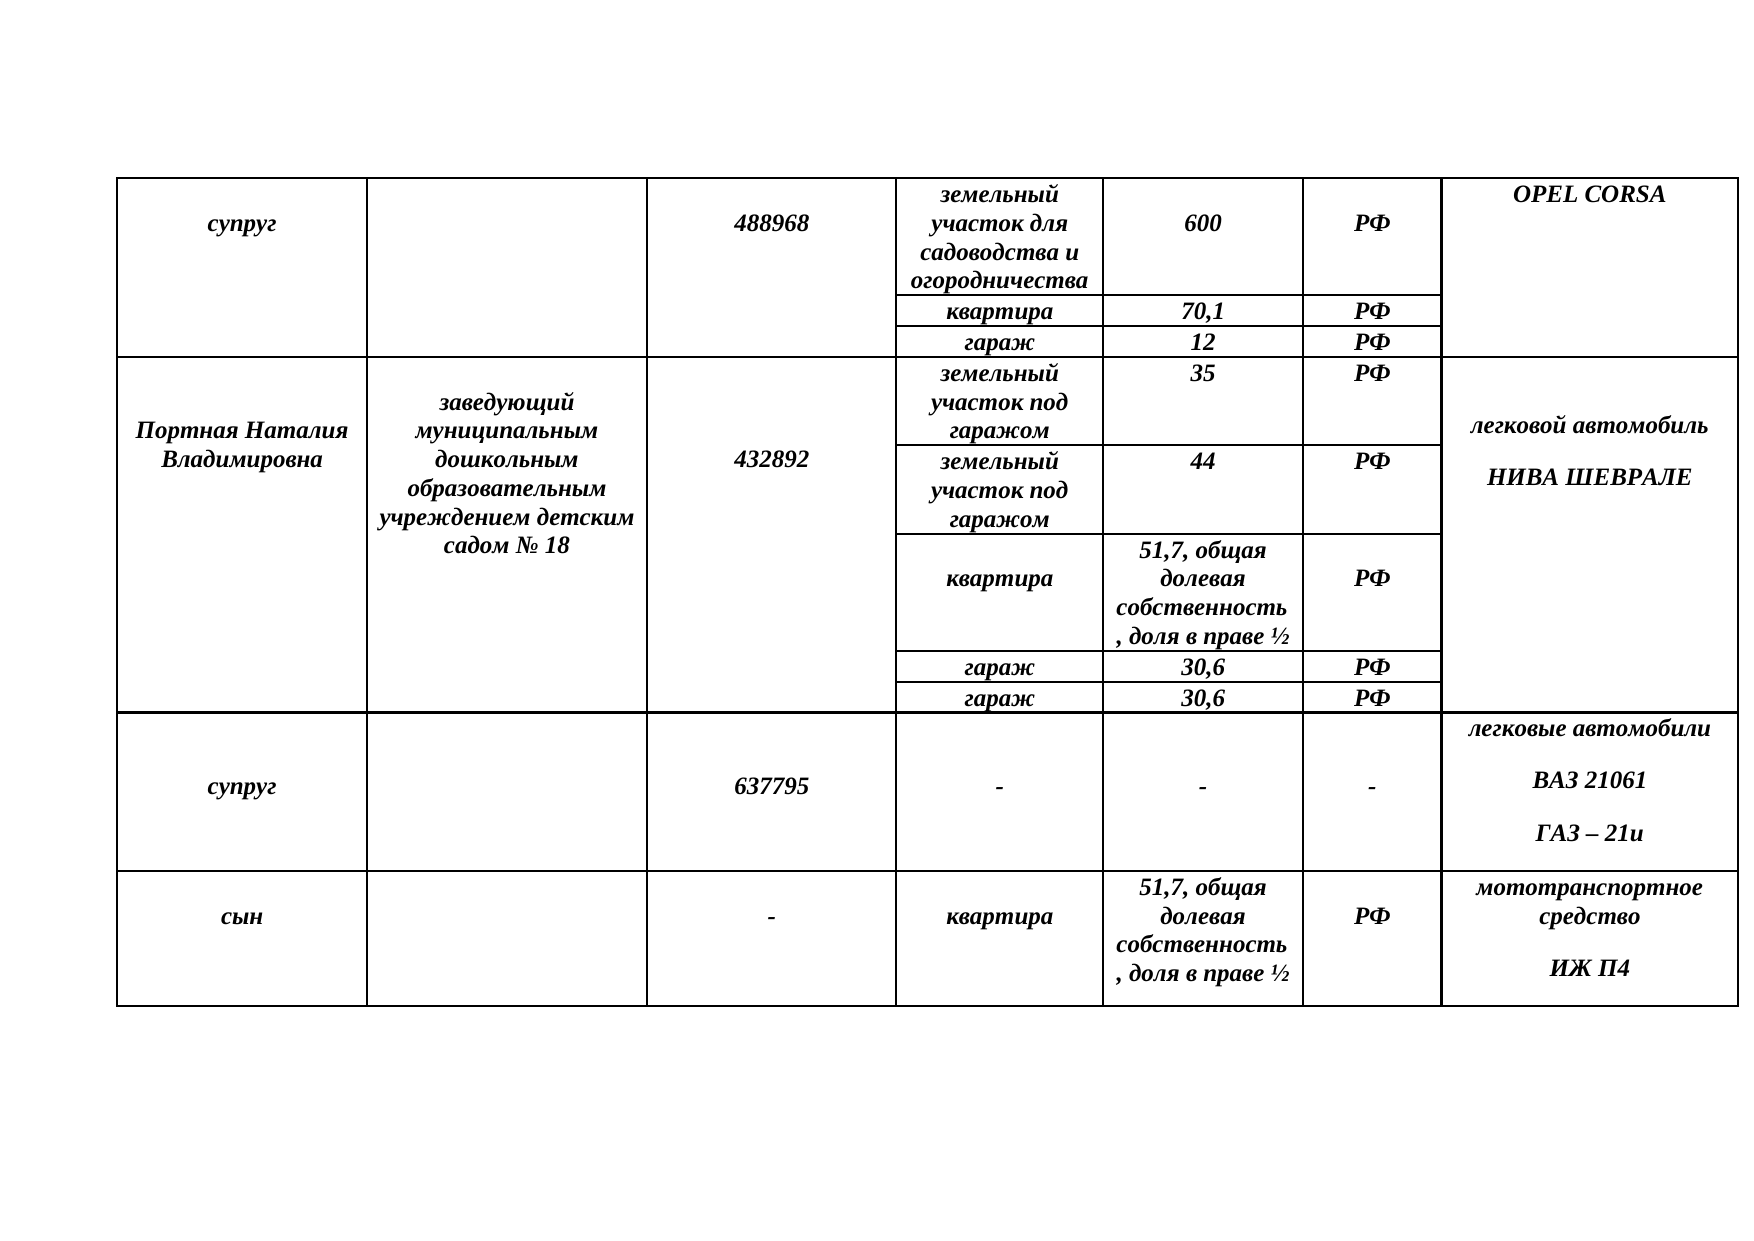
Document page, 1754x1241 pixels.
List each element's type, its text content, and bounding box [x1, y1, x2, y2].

table_cell 637795 [648, 714, 895, 870]
table_cell 51,7, общая долевая собственность, доля в праве ½ [1104, 872, 1302, 1005]
table_cell РФ [1304, 535, 1440, 650]
table_cell - [648, 872, 895, 1005]
table_cell 30,6 [1104, 652, 1302, 681]
table_cell 600 [1104, 179, 1302, 294]
table_cell РФ [1304, 179, 1440, 294]
table_cell земельный участок под гаражом [897, 358, 1102, 444]
table_cell - [1104, 714, 1302, 870]
table_cell 30,6 [1104, 683, 1302, 711]
table_cell заведующий муниципальным дошкольным образовательным учреждением детским садом № 18 [368, 358, 646, 711]
table_cell [368, 872, 646, 1005]
table_cell РФ [1304, 327, 1440, 356]
table_cell земельный участок под гаражом [897, 446, 1102, 533]
table_cell РФ [1304, 358, 1440, 444]
table_cell - [1304, 714, 1440, 870]
table_cell сын [118, 872, 366, 1005]
table_cell РФ [1304, 652, 1440, 681]
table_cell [1443, 179, 1737, 356]
table_cell квартира [897, 872, 1102, 1005]
table_cell 432892 [648, 358, 895, 711]
table_cell гараж [897, 652, 1102, 681]
table_cell 44 [1104, 446, 1302, 533]
table_cell 51,7, общая долевая собственность, доля в праве ½ [1104, 535, 1302, 650]
table_cell легковой автомобиль НИВА ШЕВРАЛЕ [1443, 358, 1737, 711]
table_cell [897, 179, 1102, 294]
table_cell гараж [897, 683, 1102, 711]
table_cell РФ [1304, 683, 1440, 711]
table_cell мототранспортное средство ИЖ П4 [1443, 872, 1737, 1005]
table_cell 35 [1104, 358, 1302, 444]
table_cell РФ [1304, 296, 1440, 325]
table_cell РФ [1304, 446, 1440, 533]
table_cell [368, 179, 646, 356]
table_cell РФ [1304, 872, 1440, 1005]
table_cell 488968 [648, 179, 895, 356]
table_cell супруг [118, 714, 366, 870]
table_cell [368, 714, 646, 870]
table_cell супруг [118, 179, 366, 356]
table_cell Портная Наталия Владимировна [118, 358, 366, 711]
table_cell 12 [1104, 327, 1302, 356]
table_cell квартира [897, 535, 1102, 650]
table_cell - [897, 714, 1102, 870]
table_cell легковые автомобили ВАЗ 21061 ГАЗ – 21и [1443, 714, 1737, 870]
table_cell гараж [897, 327, 1102, 356]
table_cell 70,1 [1104, 296, 1302, 325]
table_cell квартира [897, 296, 1102, 325]
